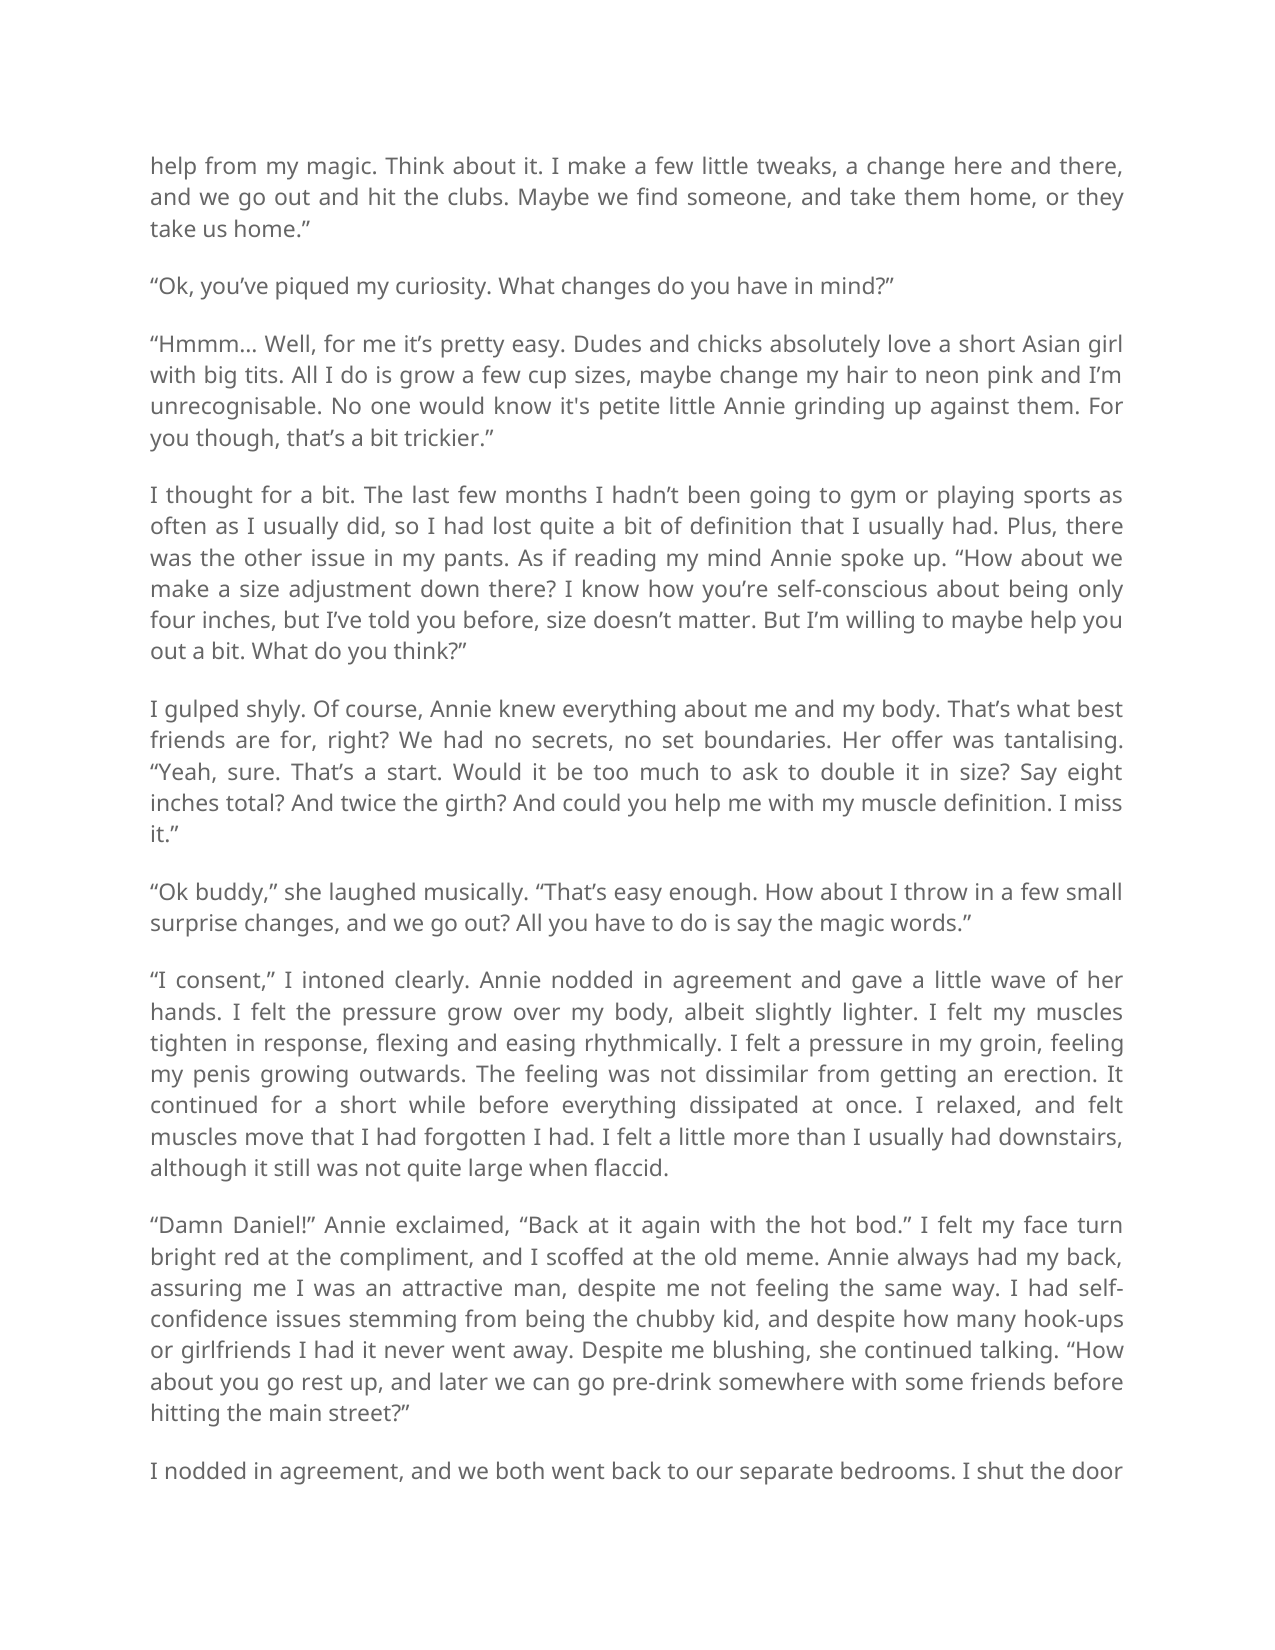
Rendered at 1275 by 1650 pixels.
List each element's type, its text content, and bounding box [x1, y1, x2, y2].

text I gulped shyly. Of course, Annie knew everything about me and my body. That’s what best friends are for, right? We had no secrets, no set boundaries. Her offer was tantalising. “Yeah, sure. That’s a start. Would it be too much to ask to double it in size? Say eight inches total? And twice the girth? And could you help me with my muscle definition. I miss it.” [150, 693, 1125, 849]
text “Ok buddy,” she laughed musically. “That’s easy enough. How about I throw in a few small surprise changes, and we go out? All you have to do is say the magic words.” [150, 876, 1125, 938]
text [150, 150, 1125, 244]
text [150, 1454, 1125, 1486]
text I thought for a bit. The last few months I hadn’t been going to gym or playing sports as often as I usually did, so I had lost quite a bit of definition that I usually had. Plus, there was the other issue in my pants. As if reading my mind Annie spoke up. “How about we make a size adjustment down there? I know how you’re self-conscious about being only four inches, but I’ve told you before, size doesn’t matter. But I’m willing to maybe help you out a bit. What do you think?” [150, 479, 1125, 667]
text “I consent,” I intoned clearly. Annie nodded in agreement and gave a little wave of her hands. I felt the pressure grow over my body, albeit slightly lighter. I felt my muscles tighten in response, flexing and easing rhythmically. I felt a pressure in my groin, feeling my penis growing outwards. The feeling was not dissimilar from getting an erection. It continued for a short while before everything dissipated at once. I relaxed, and felt muscles move that I had forgotten I had. I felt a little more than I usually had downstairs, although it still was not quite large when flaccid. [150, 964, 1125, 1183]
text “Ok, you’ve piqued my curiosity. What changes do you have in mind?” [150, 270, 1125, 301]
text “Hmmm… Well, for me it’s pretty easy. Dudes and chicks absolutely love a short Asian girl with big tits. All I do is grow a few cup sizes, maybe change my hair to neon pink and I’m unrecognisable. No one would know it's petite little Annie grinding up against them. For you though, that’s a bit trickier.” [150, 328, 1125, 453]
text “Damn Daniel!” Annie exclaimed, “Back at it again with the hot bod.” I felt my face turn bright red at the compliment, and I scoffed at the old meme. Annie always had my back, assuring me I was an attractive man, despite me not feeling the same way. I had self-confidence issues stemming from being the chubby kid, and despite how many hook-ups or girlfriends I had it never went away. Despite me blushing, she continued talking. “How about you go rest up, and later we can go pre-drink somewhere with some friends before hitting the main street?” [150, 1209, 1125, 1428]
